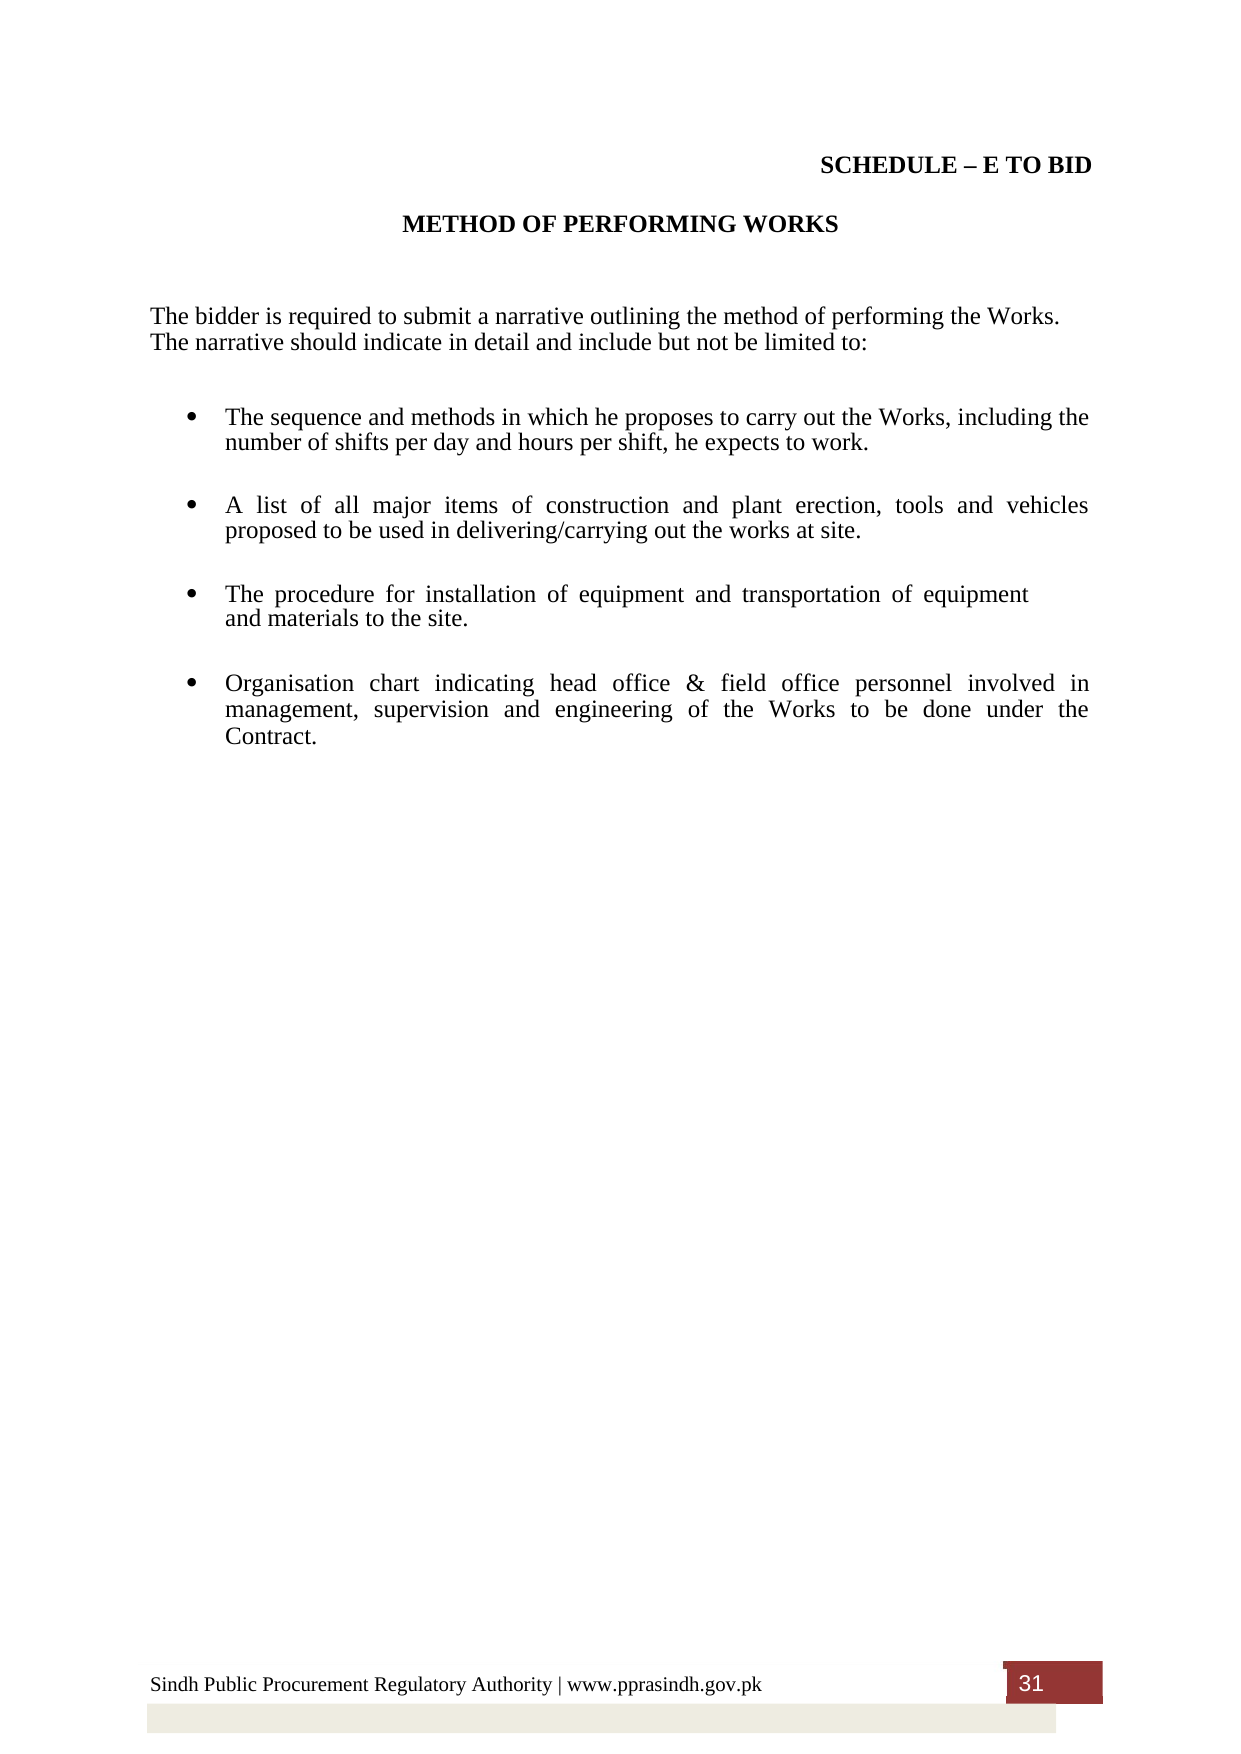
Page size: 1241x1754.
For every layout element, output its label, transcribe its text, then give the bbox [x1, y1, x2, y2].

list The sequence and methods in which he proposes to carry out the Works, including the number of shifts per day and hours per shift, he expects to work. [187, 406, 1090, 456]
list A list of all major items of construction and plant erection, tools and vehicles proposed to be used in delivering/carrying out the works at site. [187, 494, 1090, 544]
text SCHEDULE – E TO BID [150, 150, 1092, 179]
text The bidder is required to submit a narrative outlining the method of performing the Works. The narrative should indicate in detail and include but not be limited to: [150, 303, 1090, 355]
text METHOD OF PERFORMING WORKS [402, 209, 1092, 238]
list The procedure for installation of equipment and transportation of equipment and materials to the site. [187, 582, 1030, 632]
table_header 31 [888, 1670, 1044, 1696]
list Organisation chart indicating head office & field office personnel involved in management, supervision and engineering of the Works to be done under the Contract. [187, 670, 1090, 749]
picture [138, 1661, 1103, 1696]
table_header Sindh Public Procurement Regulatory Authority | www.pprasindh.gov.pk [150, 1670, 887, 1696]
